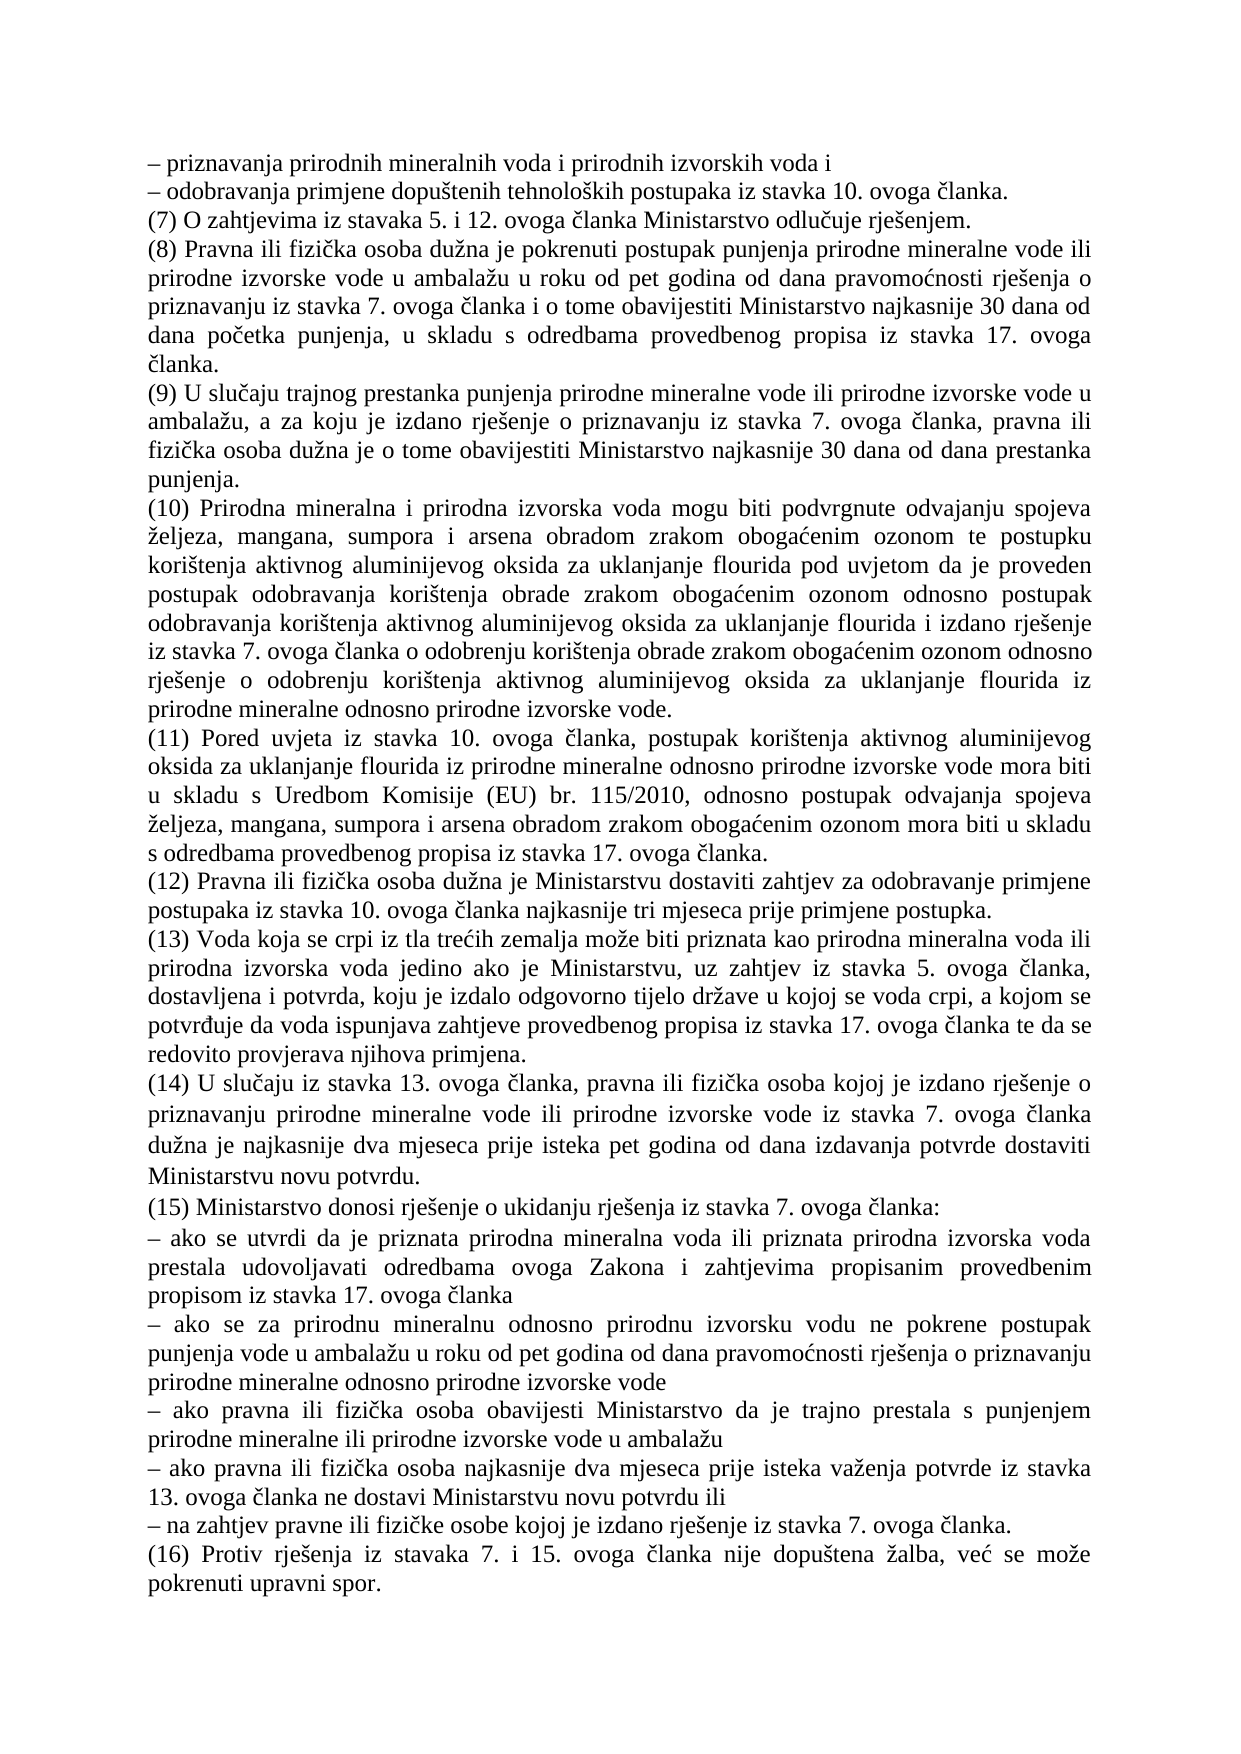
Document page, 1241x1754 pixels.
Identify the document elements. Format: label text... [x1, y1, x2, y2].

text (15) Ministarstvo donosi rješenje o ukidanju rješenja iz stavka 7. ovoga članka: [148, 1192, 1093, 1221]
text (13) Voda koja se crpi iz tla trećih zemalja može biti priznata kao prirodna mineralna voda ili prirodna izvorska voda jedino ako je Ministarstvu, uz zahtjev iz stavka 5. ovoga članka, dostavljena i potvrda, koju je izdalo odgovorno tijelo države u kojoj se voda crpi, a kojom se potvrđuje da voda ispunjava zahtjeve provedbenog propisa iz stavka 17. ovoga članka te da se redovito provjerava njihova primjena. [148, 924, 1093, 1068]
text (10) Prirodna mineralna i prirodna izvorska voda mogu biti podvrgnute odvajanju spojeva željeza, mangana, sumpora i arsena obradom zrakom obogaćenim ozonom te postupku korištenja aktivnog aluminijevog oksida za uklanjanje flourida pod uvjetom da je proveden postupak odobravanja korištenja obrade zrakom obogaćenim ozonom odnosno postupak odobravanja korištenja aktivnog aluminijevog oksida za uklanjanje flourida i izdano rješenje iz stavka 7. ovoga članka o odobrenju korištenja obrade zrakom obogaćenim ozonom odnosno rješenje o odobrenju korištenja aktivnog aluminijevog oksida za uklanjanje flourida iz prirodne mineralne odnosno prirodne izvorske vode. [148, 493, 1093, 723]
text (8) Pravna ili fizička osoba dužna je pokrenuti postupak punjenja prirodne mineralne vode ili prirodne izvorske vode u ambalažu u roku od pet godina od dana pravomoćnosti rješenja o priznavanju iz stavka 7. ovoga članka i o tome obavijestiti Ministarstvo najkasnije 30 dana od dana početka punjenja, u skladu s odredbama provedbenog propisa iz stavka 17. ovoga članka. [148, 234, 1093, 378]
text (16) Protiv rješenja iz stavaka 7. i 15. ovoga članka nije dopuštena žalba, već se može pokrenuti upravni spor. [148, 1539, 1093, 1597]
text (9) U slučaju trajnog prestanka punjenja prirodne mineralne vode ili prirodne izvorske vode u ambalažu, a za koju je izdano rješenje o priznavanju iz stavka 7. ovoga članka, pravna ili fizička osoba dužna je o tome obavijestiti Ministarstvo najkasnije 30 dana od dana prestanka punjenja. [148, 378, 1093, 493]
text – na zahtjev pravne ili fizičke osobe kojoj je izdano rješenje iz stavka 7. ovoga članka. [148, 1510, 1093, 1539]
text – ako pravna ili fizička osoba obavijesti Ministarstvo da je trajno prestala s punjenjem prirodne mineralne ili prirodne izvorske vode u ambalažu [148, 1395, 1093, 1453]
text – ako se utvrdi da je priznata prirodna mineralna voda ili priznata prirodna izvorska voda prestala udovoljavati odredbama ovoga Zakona i zahtjevima propisanim provedbenim propisom iz stavka 17. ovoga članka [148, 1223, 1093, 1309]
text (7) O zahtjevima iz stavaka 5. i 12. ovoga članka Ministarstvo odlučuje rješenjem. [148, 205, 1093, 234]
text – ako se za prirodnu mineralnu odnosno prirodnu izvorsku vodu ne pokrene postupak punjenja vode u ambalažu u roku od pet godina od dana pravomoćnosti rješenja o priznavanju prirodne mineralne odnosno prirodne izvorske vode [148, 1309, 1093, 1395]
text – priznavanja prirodnih mineralnih voda i prirodnih izvorskih voda i [148, 148, 1093, 176]
text (12) Pravna ili fizička osoba dužna je Ministarstvu dostaviti zahtjev za odobravanje primjene postupaka iz stavka 10. ovoga članka najkasnije tri mjeseca prije primjene postupka. [148, 866, 1093, 924]
text (11) Pored uvjeta iz stavka 10. ovoga članka, postupak korištenja aktivnog aluminijevog oksida za uklanjanje flourida iz prirodne mineralne odnosno prirodne izvorske vode mora biti u skladu s Uredbom Komisije (EU) br. 115/2010, odnosno postupak odvajanja spojeva željeza, mangana, sumpora i arsena obradom zrakom obogaćenim ozonom mora biti u skladu s odredbama provedbenog propisa iz stavka 17. ovoga članka. [148, 723, 1093, 866]
text (14) U slučaju iz stavka 13. ovoga članka, pravna ili fizička osoba kojoj je izdano rješenje o priznavanju prirodne mineralne vode ili prirodne izvorske vode iz stavka 7. ovoga članka dužna je najkasnije dva mjeseca prije isteka pet godina od dana izdavanja potvrde dostaviti Ministarstvu novu potvrdu. [148, 1068, 1093, 1189]
text – ako pravna ili fizička osoba najkasnije dva mjeseca prije isteka važenja potvrde iz stavka 13. ovoga članka ne dostavi Ministarstvu novu potvrdu ili [148, 1453, 1093, 1510]
text – odobravanja primjene dopuštenih tehnoloških postupaka iz stavka 10. ovoga članka. [148, 176, 1093, 205]
